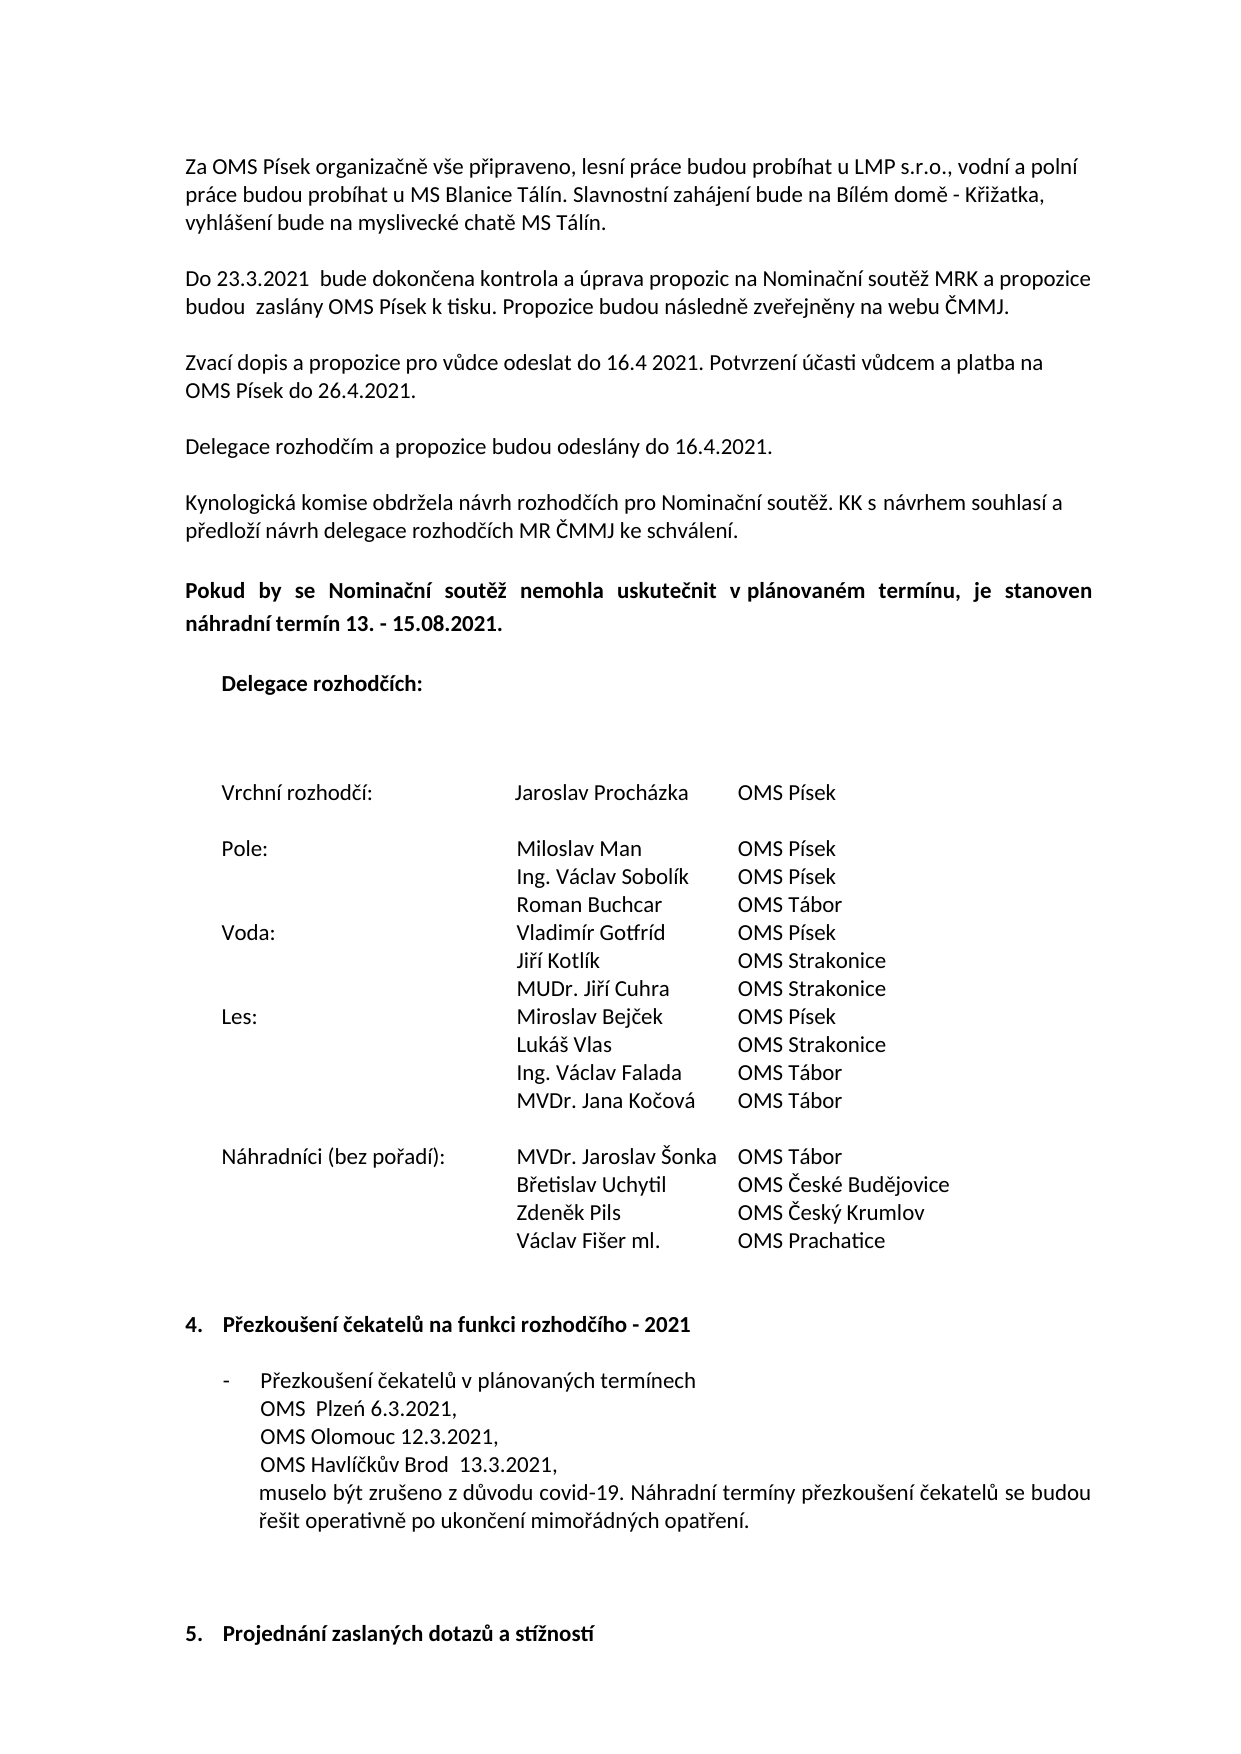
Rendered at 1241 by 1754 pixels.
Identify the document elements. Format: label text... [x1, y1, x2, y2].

text předloží návrh delegace rozhodčích MR ČMMJ ke schválení. [148, 516, 1092, 544]
list Přezkoušení čekatelů na funkci rozhodčího - 2021 [185, 1310, 1092, 1338]
text Václav Fišer ml. OMS Prachatice [148, 1226, 1092, 1254]
text budou zaslány OMS Písek k tisku. Propozice budou následně zveřejněny na webu ČMMJ. [148, 292, 1092, 320]
text MUDr. Jiří Cuhra OMS Strakonice [221, 974, 1092, 1002]
text muselo být zrušeno z důvodu covid-19. Náhradní termíny přezkoušení čekatelů se budou řešit operativně po ukončení mimořádných opatření. [259, 1478, 1092, 1534]
text Pokud by se Nominační soutěž nemohla uskutečnit v plánovaném termínu, je stanoven náhradní termín 13. - 15.08.2021. [185, 577, 1092, 637]
text Ing. Václav Falada OMS Tábor [221, 1058, 1092, 1086]
text Za OMS Písek organizačně vše připraveno, lesní práce budou probíhat u LMP s.r.o., vodní a polní práce budou probíhat u MS Blanice Tálín. Slavnostní zahájení bude na Bílém domě - Křižatka, vyhlášení bude na myslivecké chatě MS Tálín. [185, 152, 1092, 236]
text Vrchní rozhodčí: Jaroslav Procházka OMS Písek [221, 778, 1092, 806]
text Les: Miroslav Bejček OMS Písek [221, 1002, 1092, 1030]
text Do 23.3.2021 bude dokončena kontrola a úprava propozic na Nominační soutěž MRK a propozice [148, 264, 1092, 292]
text OMS Olomouc 12.3.2021, [223, 1422, 1092, 1450]
text Ing. Václav Sobolík OMS Písek [221, 862, 1092, 890]
list Přezkoušení čekatelů v plánovaných termínech [223, 1366, 1092, 1394]
text Jiří Kotlík OMS Strakonice [221, 946, 1092, 974]
text Zvací dopis a propozice pro vůdce odeslat do 16.4 2021. Potvrzení účasti vůdcem a platba na OMS Písek do 26.4.2021. [185, 348, 1092, 404]
text Delegace rozhodčím a propozice budou odeslány do 16.4.2021. [148, 432, 1092, 460]
text Pole: Miloslav Man OMS Písek [221, 834, 1092, 862]
text OMS Plzeń 6.3.2021, [223, 1394, 1092, 1422]
text Zdeněk Pils OMS Český Krumlov [148, 1198, 1092, 1226]
text MVDr. Jana Kočová OMS Tábor [221, 1086, 1092, 1114]
text OMS Havlíčkův Brod 13.3.2021, [223, 1450, 1092, 1478]
text Náhradníci (bez pořadí): MVDr. Jaroslav Šonka OMS Tábor [148, 1142, 1092, 1170]
text Roman Buchcar OMS Tábor [221, 890, 1092, 918]
text Břetislav Uchytil OMS České Budějovice [148, 1170, 1092, 1198]
text Voda: Vladimír Gotfríd OMS Písek [221, 918, 1092, 946]
text Lukáš Vlas OMS Strakonice [221, 1030, 1092, 1058]
list Projednání zaslaných dotazů a stížností [185, 1619, 1092, 1647]
text Kynologická komise obdržela návrh rozhodčích pro Nominační soutěž. KK s návrhem souhlasí a [148, 488, 1092, 516]
text Delegace rozhodčích: [221, 669, 1092, 697]
